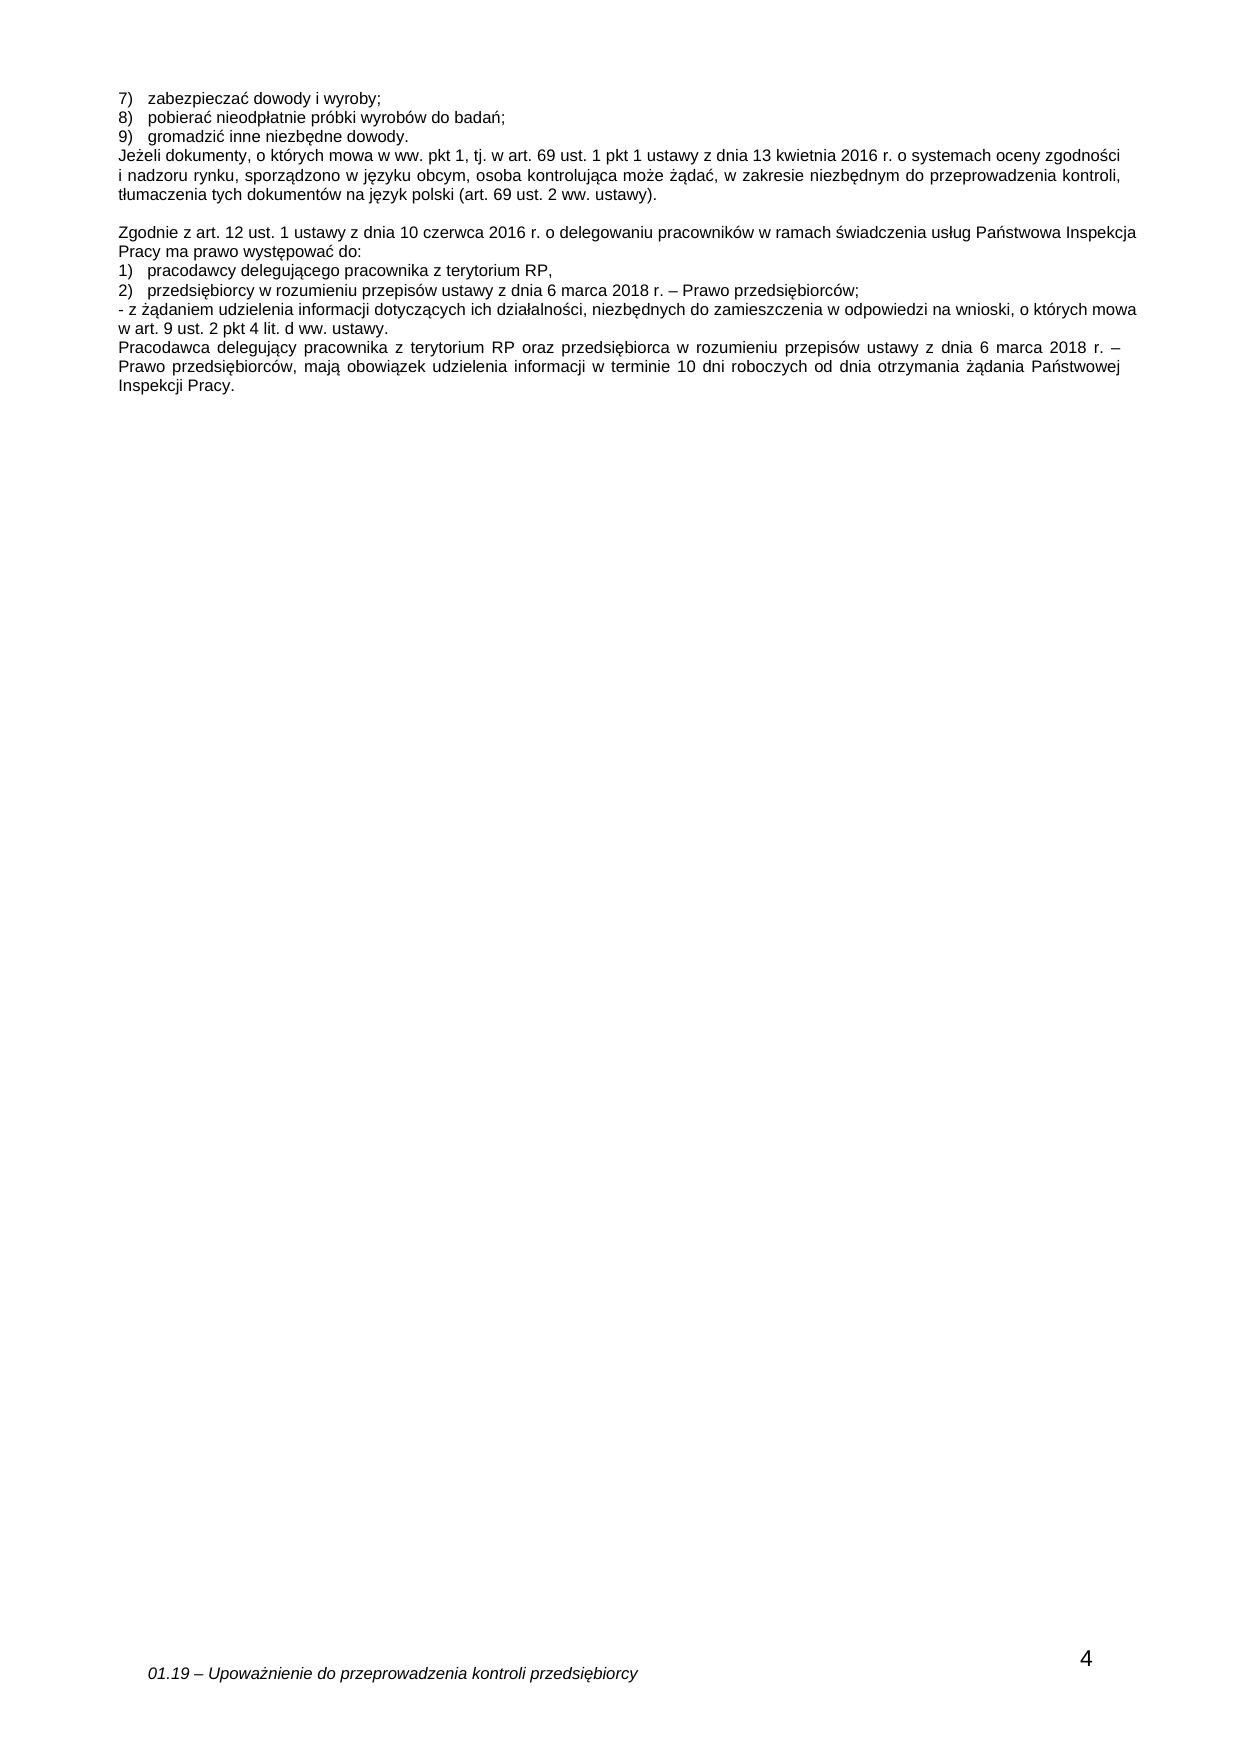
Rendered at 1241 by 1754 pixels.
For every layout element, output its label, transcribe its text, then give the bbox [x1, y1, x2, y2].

text - z żądaniem udzielenia informacji dotyczących ich działalności, niezbędnych do zamieszczenia w odpowiedzi na wnioski, o których mowa w art. 9 ust. 2 pkt 4 lit. d ww. ustawy. [118, 299, 1137, 338]
text Pracodawca delegujący pracownika z terytorium RP oraz przedsiębiorca w rozumieniu przepisów ustawy z dnia 6 marca 2018 r. – Prawo przedsiębiorców, mają obowiązek udzielenia informacji w terminie 10 dni roboczych od dnia otrzymania żądania Państwowej Inspekcji Pracy. [118, 338, 1122, 395]
text 2) przedsiębiorcy w rozumieniu przepisów ustawy z dnia 6 marca 2018 r. – Prawo przedsiębiorców; [118, 280, 1137, 299]
text Zgodnie z art. 12 ust. 1 ustawy z dnia 10 czerwca 2016 r. o delegowaniu pracowników w ramach świadczenia usług Państwowa Inspekcja Pracy ma prawo występować do: [118, 223, 1137, 261]
list gromadzić inne niezbędne dowody. [118, 127, 1122, 146]
text 1) pracodawcy delegującego pracownika z terytorium RP, [118, 261, 1137, 280]
list zabezpieczać dowody i wyroby; [118, 89, 1122, 108]
list pobierać nieodpłatnie próbki wyrobów do badań; [118, 108, 1122, 127]
text Jeżeli dokumenty, o których mowa w ww. pkt 1, tj. w art. 69 ust. 1 pkt 1 ustawy z dnia 13 kwietnia 2016 r. o systemach oceny zgodności i nadzoru rynku, sporządzono w języku obcym, osoba kontrolująca może żądać, w zakresie niezbędnym do przeprowadzenia kontroli, tłumaczenia tych dokumentów na język polski (art. 69 ust. 2 ww. ustawy). [118, 146, 1122, 204]
